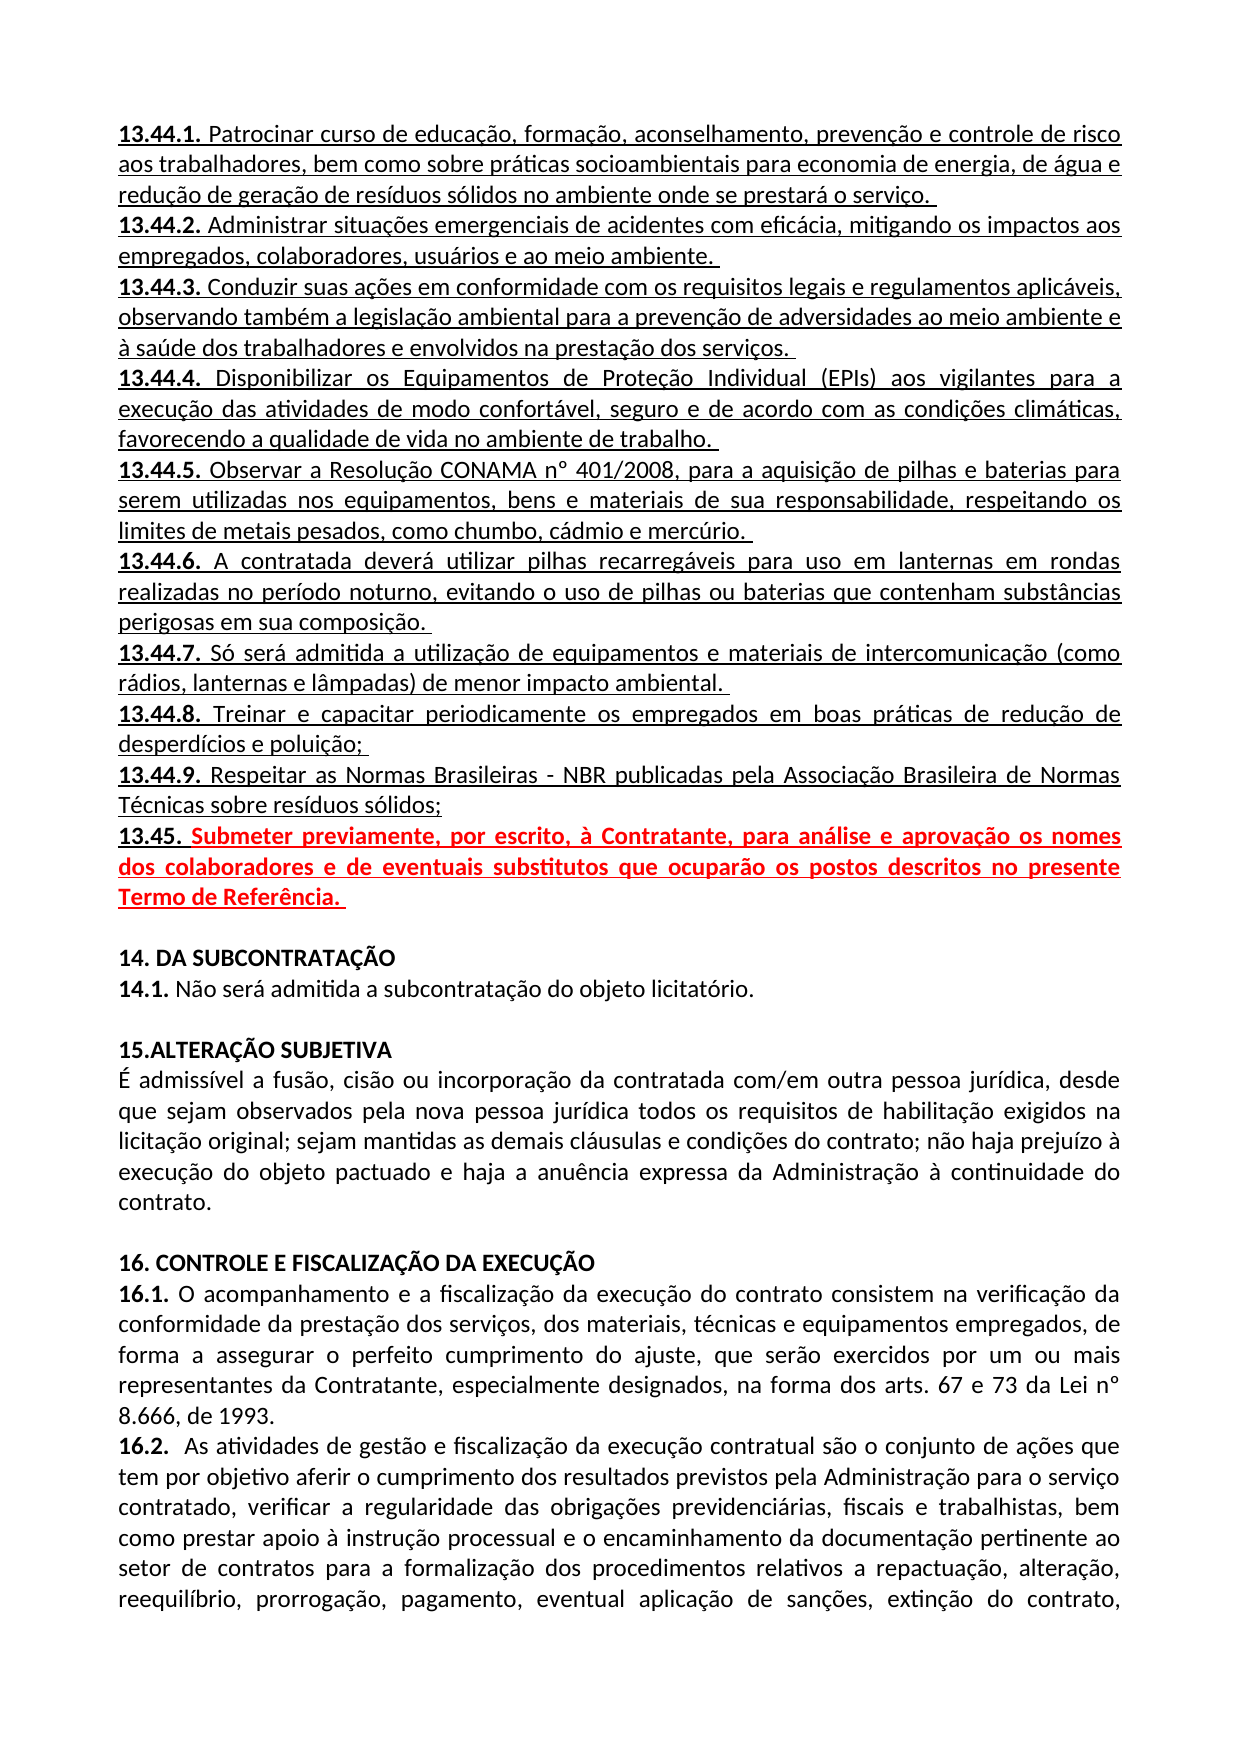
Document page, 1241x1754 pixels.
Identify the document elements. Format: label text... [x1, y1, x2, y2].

text É admissível a fusão, cisão ou incorporação da contratada com/em outra pessoa jurídica, desde que sejam observados pela nova pessoa jurídica todos os requisitos de habilitação exigidos na licitação original; sejam mantidas as demais cláusulas e condições do contrato; não haja prejuízo à execução do objeto pactuado e haja a anuência expressa da Administração à continuidade do contrato. [118, 1064, 1122, 1217]
text 13.44.8. Treinar e capacitar periodicamente os empregados em boas práticas de redução de desperdícios e poluição; [118, 726, 1122, 759]
text 13.44.5. Observar a Resolução CONAMA nº 401/2008, para a aquisição de pilhas e baterias para serem utilizadas nos equipamentos, bens e materiais de sua responsabilidade, respeitando os limites de metais pesados, como chumbo, cádmio e mercúrio. [118, 512, 1122, 545]
list 14. DA SUBCONTRATAÇÃO [118, 942, 1122, 973]
text 13.44.6. A contratada deverá utilizar pilhas recarregáveis para uso em lanternas em rondas realizadas no período noturno, evitando o uso de pilhas ou baterias que contenham substâncias perigosas em sua composição. [118, 604, 1122, 637]
text 13.44.4. Disponibilizar os Equipamentos de Proteção Individual (EPIs) aos vigilantes para a execução das atividades de modo confortável, seguro e de acordo com as condições climáticas, favorecendo a qualidade de vida no ambiente de trabalho. [118, 420, 1122, 454]
text 13.44.4. Disponibilizar os Equipamentos de Proteção Individual (EPIs) aos vigilantes para a execução das atividades de modo confortável, seguro e de acordo com as condições climáticas, favorecendo a qualidade de vida no ambiente de trabalho. [118, 362, 1122, 388]
text 13.44.3. Conduzir suas ações em conformidade com os requisitos legais e regulamentos aplicáveis, observando também a legislação ambiental para a prevenção de adversidades ao meio ambiente e à saúde dos trabalhadores e envolvidos na prestação dos serviços. [118, 298, 1122, 327]
text 13.44.7. Só será admitida a utilização de equipamentos e materiais de intercomunicação (como rádios, lanternas e lâmpadas) de menor impacto ambiental. [118, 665, 1122, 698]
text 13.44.1. Patrocinar curso de educação, formação, aconselhamento, prevenção e controle de risco aos trabalhadores, bem como sobre práticas socioambientais para economia de energia, de água e redução de geração de resíduos sólidos no ambiente onde se prestará o serviço. [118, 146, 1122, 175]
list 15.ALTERAÇÃO SUBJETIVA [118, 1034, 1122, 1064]
text 14.1. Não será admitida a subcontratação do objeto licitatório. [118, 973, 1122, 1003]
text 13.45. Submeter previamente, por escrito, à Contratante, para análise e aprovação os nomes dos colaboradores e de eventuais substitutos que ocuparão os postos descritos no presente Termo de Referência. [118, 820, 1122, 846]
text 13.44.6. A contratada deverá utilizar pilhas recarregáveis para uso em lanternas em rondas realizadas no período noturno, evitando o uso de pilhas ou baterias que contenham substâncias perigosas em sua composição. [118, 545, 1122, 602]
text 13.44.5. Observar a Resolução CONAMA nº 401/2008, para a aquisição de pilhas e baterias para serem utilizadas nos equipamentos, bens e materiais de sua responsabilidade, respeitando os limites de metais pesados, como chumbo, cádmio e mercúrio. [118, 454, 1122, 510]
text 13.44.2. Administrar situações emergenciais de acidentes com eficácia, mitigando os impactos aos empregados, colaboradores, usuários e ao meio ambiente. [118, 210, 1122, 236]
text 13.45. Submeter previamente, por escrito, à Contratante, para análise e aprovação os nomes dos colaboradores e de eventuais substitutos que ocuparão os postos descritos no presente Termo de Referência. [118, 848, 1122, 912]
text 13.44.8. Treinar e capacitar periodicamente os empregados em boas práticas de redução de desperdícios e poluição; [118, 698, 1122, 724]
text 13.44.7. Só será admitida a utilização de equipamentos e materiais de intercomunicação (como rádios, lanternas e lâmpadas) de menor impacto ambiental. [118, 637, 1122, 663]
text 13.44.2. Administrar situações emergenciais de acidentes com eficácia, mitigando os impactos aos empregados, colaboradores, usuários e ao meio ambiente. [118, 237, 1122, 271]
list 16. CONTROLE E FISCALIZAÇÃO DA EXECUÇÃO [118, 1247, 1122, 1278]
text 13.44.3. Conduzir suas ações em conformidade com os requisitos legais e regulamentos aplicáveis, observando também a legislação ambiental para a prevenção de adversidades ao meio ambiente e à saúde dos trabalhadores e envolvidos na prestação dos serviços. [118, 271, 1122, 297]
text 13.44.1. Patrocinar curso de educação, formação, aconselhamento, prevenção e controle de risco aos trabalhadores, bem como sobre práticas socioambientais para economia de energia, de água e redução de geração de resíduos sólidos no ambiente onde se prestará o serviço. [118, 118, 1122, 144]
text 16.1. O acompanhamento e a fiscalização da execução do contrato consistem na verificação da conformidade da prestação dos serviços, dos materiais, técnicas e equipamentos empregados, de forma a assegurar o perfeito cumprimento do ajuste, que serão exercidos por um ou mais representantes da Contratante, especialmente designados, na forma dos arts. 67 e 73 da Lei nº 8.666, de 1993. [118, 1278, 1122, 1431]
text 13.44.1. Patrocinar curso de educação, formação, aconselhamento, prevenção e controle de risco aos trabalhadores, bem como sobre práticas socioambientais para economia de energia, de água e redução de geração de resíduos sólidos no ambiente onde se prestará o serviço. [118, 176, 1122, 210]
text 13.44.4. Disponibilizar os Equipamentos de Proteção Individual (EPIs) aos vigilantes para a execução das atividades de modo confortável, seguro e de acordo com as condições climáticas, favorecendo a qualidade de vida no ambiente de trabalho. [118, 390, 1122, 419]
text 13.44.3. Conduzir suas ações em conformidade com os requisitos legais e regulamentos aplicáveis, observando também a legislação ambiental para a prevenção de adversidades ao meio ambiente e à saúde dos trabalhadores e envolvidos na prestação dos serviços. [118, 329, 1122, 362]
text 13.44.9. Respeitar as Normas Brasileiras - NBR publicadas pela Associação Brasileira de Normas Técnicas sobre resíduos sólidos; [118, 759, 1122, 820]
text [118, 1431, 1122, 1614]
